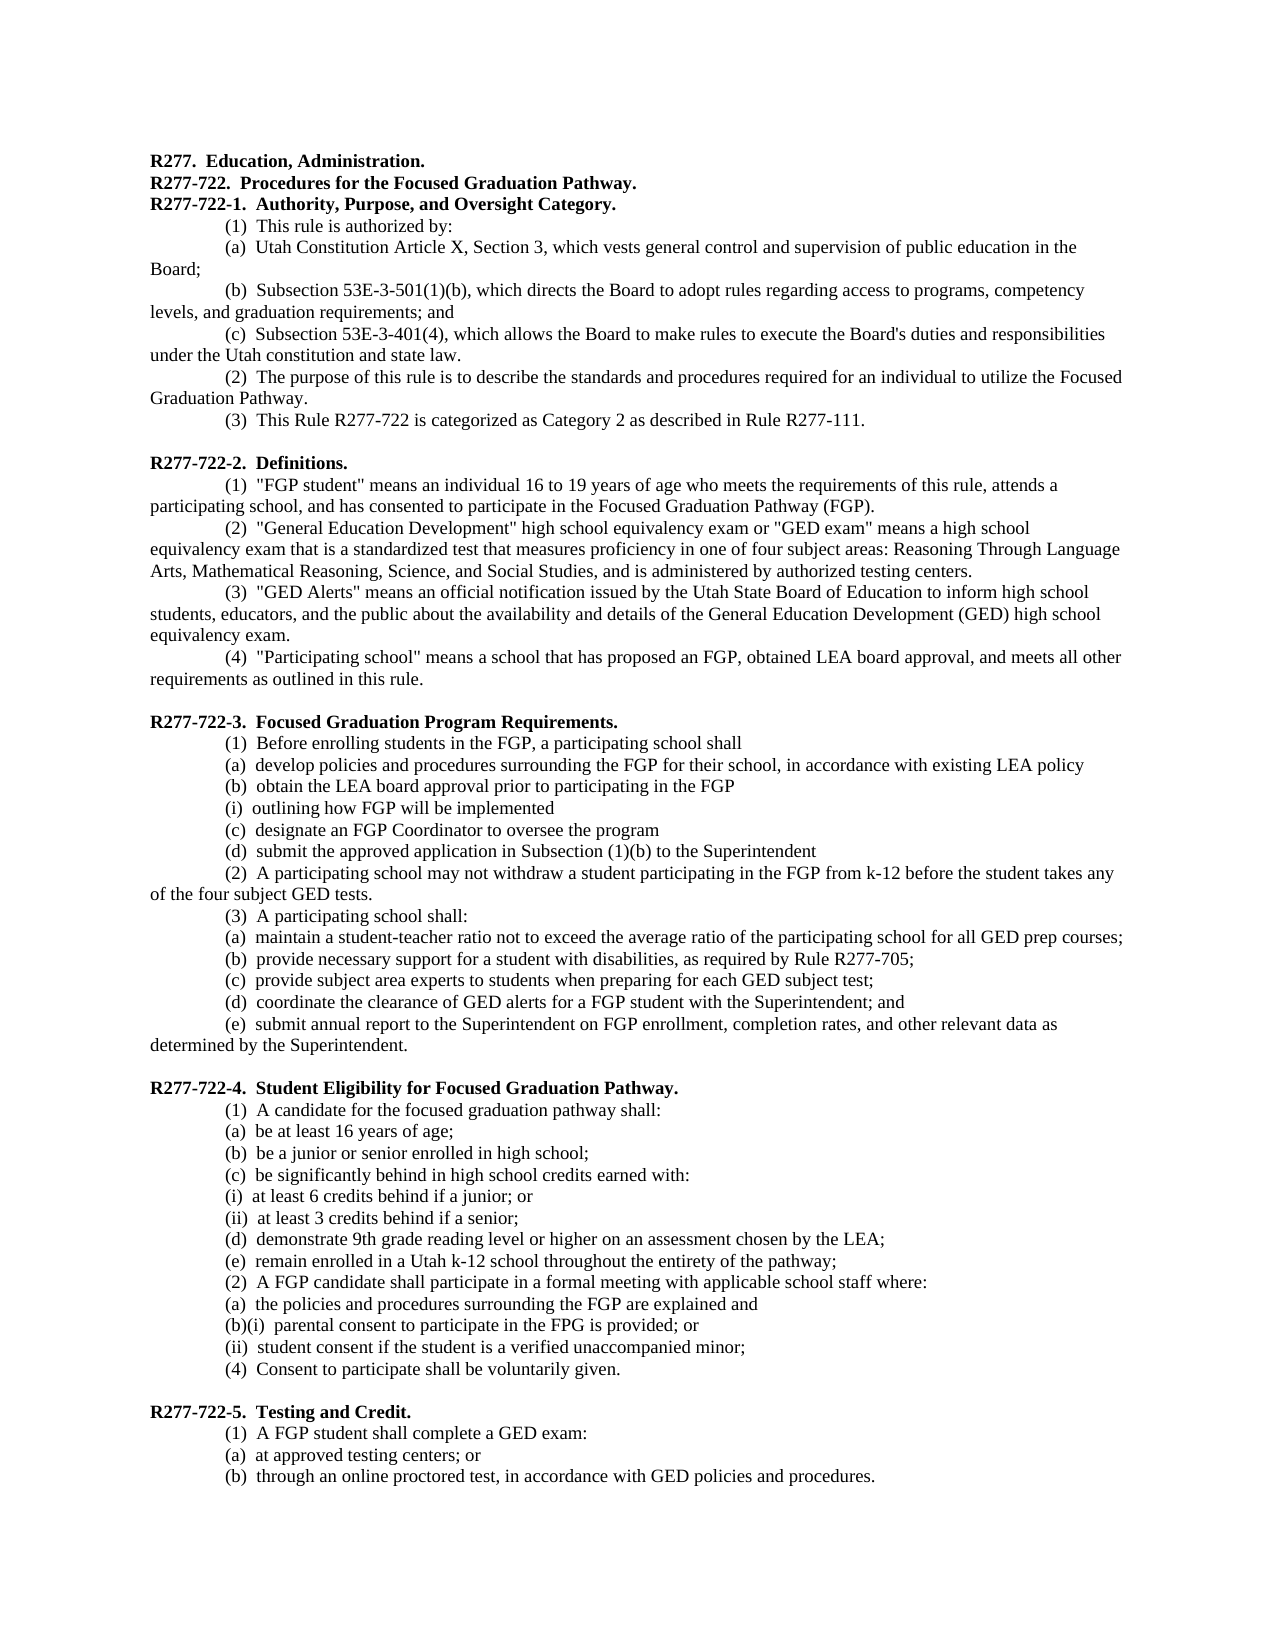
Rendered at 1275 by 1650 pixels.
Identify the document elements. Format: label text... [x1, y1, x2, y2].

text (c) Subsection 53E-3-401(4), which allows the Board to make rules to execute the Board's duties and responsibilities under the Utah constitution and state law. [150, 322, 1125, 366]
text (c) be significantly behind in high school credits earned with: [150, 1163, 1125, 1185]
text (b) obtain the LEA board approval prior to participating in the FGP [150, 775, 1125, 797]
text (c) designate an FGP Coordinator to oversee the program [150, 818, 1125, 840]
text (2) "General Education Development" high school equivalency exam or "GED exam" means a high school equivalency exam that is a standardized test that measures proficiency in one of four subject areas: Reasoning Through Language Arts, Mathematical Reasoning, Science, and Social Studies, and is administered by authorized testing centers. [150, 517, 1125, 581]
text R277-722-2. Definitions. [150, 452, 1125, 473]
text (i) outlining how FGP will be implemented [150, 797, 1125, 818]
text (a) Utah Constitution Article X, Section 3, which vests general control and supervision of public education in the Board; [150, 236, 1125, 279]
text (2) The purpose of this rule is to describe the standards and procedures required for an individual to utilize the Focused Graduation Pathway. [150, 366, 1125, 409]
text (ii) student consent if the student is a verified unaccompanied minor; [150, 1336, 1125, 1357]
text (a) the policies and procedures surrounding the FGP are explained and [150, 1293, 1125, 1314]
text (1) Before enrolling students in the FGP, a participating school shall [150, 732, 1125, 754]
text (e) submit annual report to the Superintendent on FGP enrollment, completion rates, and other relevant data as determined by the Superintendent. [150, 1012, 1125, 1056]
text (2) A FGP candidate shall participate in a formal meeting with applicable school staff where: [150, 1271, 1125, 1293]
text (b) provide necessary support for a student with disabilities, as required by Rule R277-705; [150, 948, 1125, 969]
text (d) demonstrate 9th grade reading level or higher on an assessment chosen by the LEA; [150, 1228, 1125, 1250]
text (i) at least 6 credits behind if a junior; or [150, 1185, 1125, 1207]
text (a) develop policies and procedures surrounding the FGP for their school, in accordance with existing LEA policy [150, 754, 1125, 775]
text (1) This rule is authorized by: [150, 215, 1125, 236]
text (d) submit the approved application in Subsection (1)(b) to the Superintendent [150, 840, 1125, 862]
text (b) be a junior or senior enrolled in high school; [150, 1142, 1125, 1163]
text (a) be at least 16 years of age; [150, 1120, 1125, 1142]
text (c) provide subject area experts to students when preparing for each GED subject test; [150, 969, 1125, 991]
text R277-722-4. Student Eligibility for Focused Graduation Pathway. [150, 1077, 1125, 1099]
text (3) "GED Alerts" means an official notification issued by the Utah State Board of Education to inform high school students, educators, and the public about the availability and details of the General Education Development (GED) high school equivalency exam. [150, 581, 1125, 646]
text R277-722. Procedures for the Focused Graduation Pathway. [150, 172, 1125, 193]
text (1) A FGP student shall complete a GED exam: [150, 1422, 1125, 1444]
text (4) "Participating school" means a school that has proposed an FGP, obtained LEA board approval, and meets all other requirements as outlined in this rule. [150, 646, 1125, 689]
text R277-722-3. Focused Graduation Program Requirements. [150, 711, 1125, 732]
text R277-722-5. Testing and Credit. [150, 1401, 1125, 1422]
text (d) coordinate the clearance of GED alerts for a FGP student with the Superintendent; and [150, 991, 1125, 1012]
text (3) This Rule R277-722 is categorized as Category 2 as described in Rule R277-111. [150, 409, 1125, 430]
text (2) A participating school may not withdraw a student participating in the FGP from k-12 before the student takes any of the four subject GED tests. [150, 862, 1125, 905]
text R277. Education, Administration. [150, 150, 1125, 172]
text (3) A participating school shall: [150, 905, 1125, 926]
text R277-722-1. Authority, Purpose, and Oversight Category. [150, 193, 1125, 215]
text (1) "FGP student" means an individual 16 to 19 years of age who meets the requirements of this rule, attends a participating school, and has consented to participate in the Focused Graduation Pathway (FGP). [150, 473, 1125, 517]
text (b)(i) parental consent to participate in the FPG is provided; or [150, 1314, 1125, 1336]
text (e) remain enrolled in a Utah k-12 school throughout the entirety of the pathway; [150, 1250, 1125, 1271]
text (b) Subsection 53E-3-501(1)(b), which directs the Board to adopt rules regarding access to programs, competency levels, and graduation requirements; and [150, 279, 1125, 322]
text (ii) at least 3 credits behind if a senior; [150, 1207, 1125, 1228]
text (1) A candidate for the focused graduation pathway shall: [150, 1099, 1125, 1120]
text (a) maintain a student-teacher ratio not to exceed the average ratio of the participating school for all GED prep courses; [150, 926, 1125, 948]
text (4) Consent to participate shall be voluntarily given. [150, 1357, 1125, 1379]
text (a) at approved testing centers; or [150, 1444, 1125, 1465]
text (b) through an online proctored test, in accordance with GED policies and procedures. [150, 1465, 1125, 1487]
